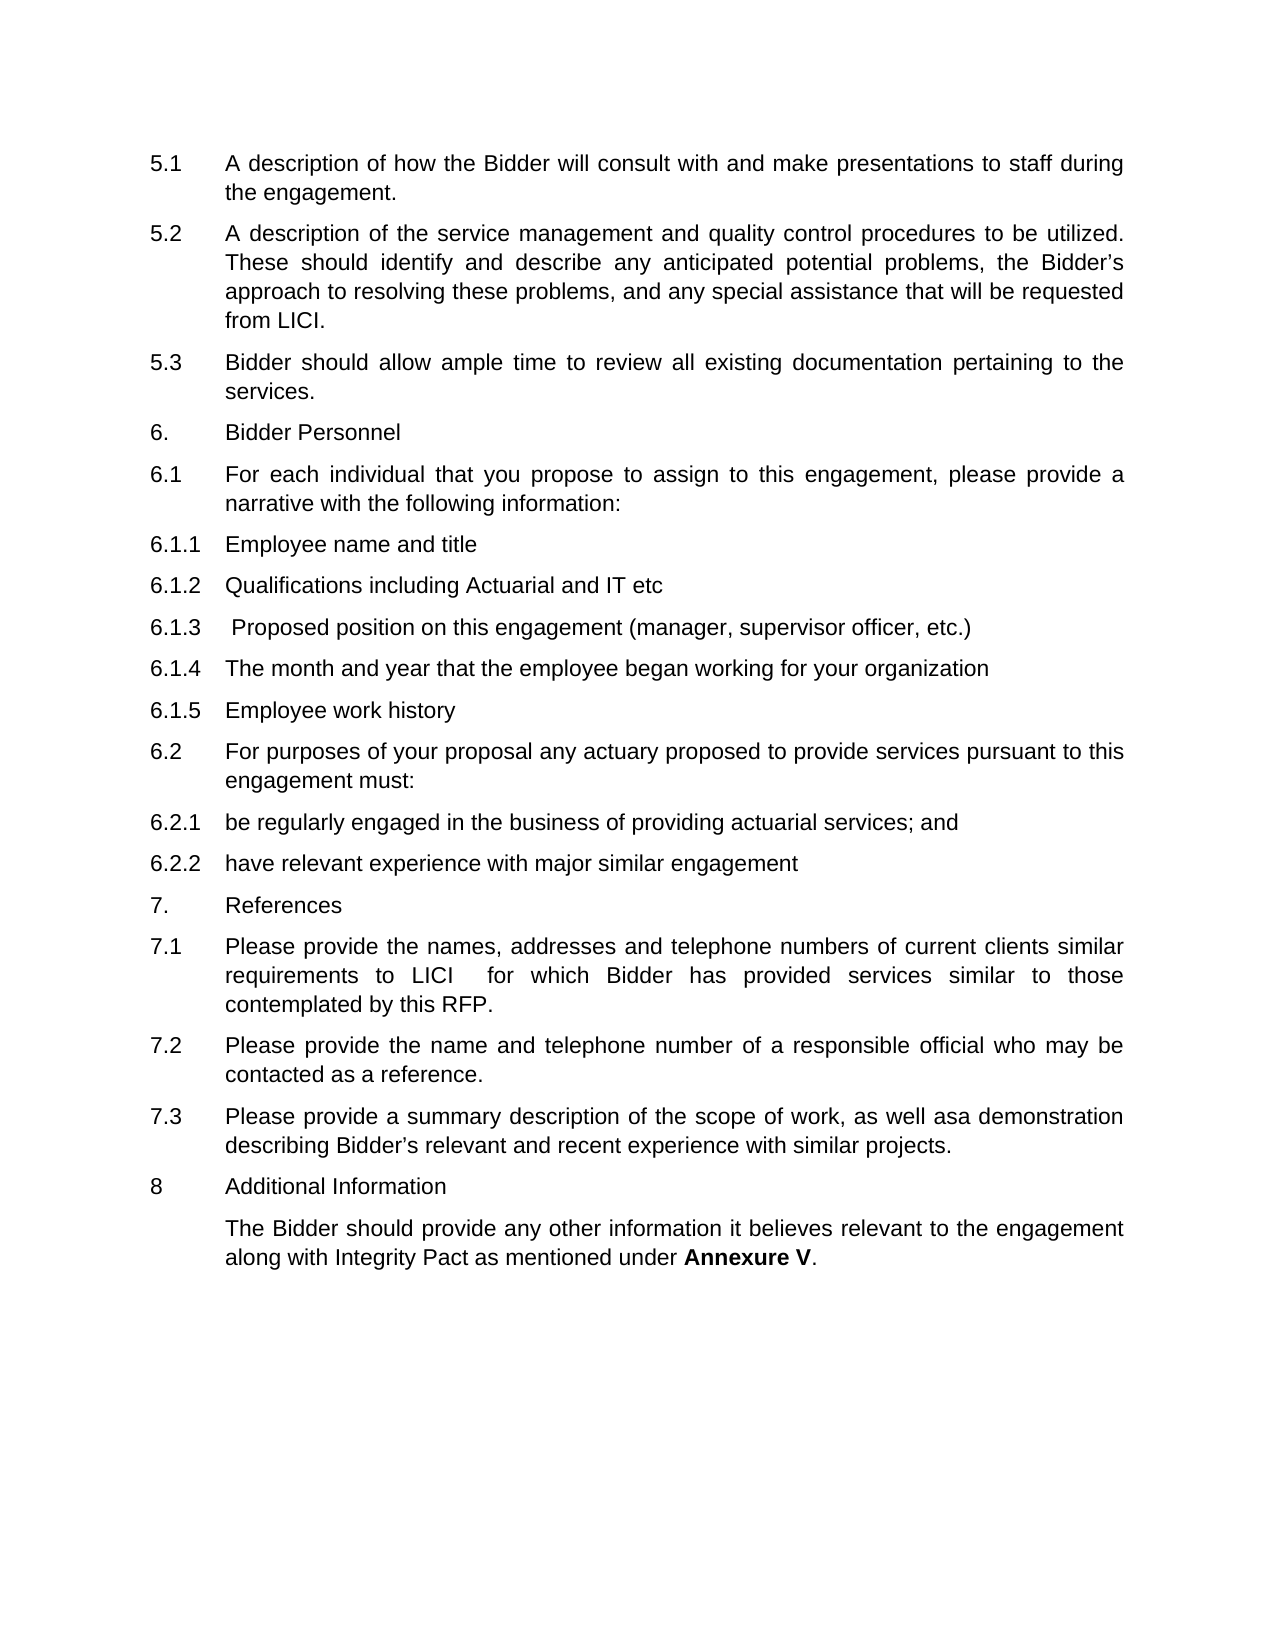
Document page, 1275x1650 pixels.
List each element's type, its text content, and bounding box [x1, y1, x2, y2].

text 6.1 For each individual that you propose to assign to this engagement, please provide a narrative with the following information: [150, 461, 1125, 516]
text 6.1.2 Qualifications including Actuarial and IT etc [150, 572, 1125, 599]
text 8 Additional Information [150, 1173, 1125, 1200]
text 6.1.3 Proposed position on this engagement (manager, supervisor officer, etc.) [150, 614, 1125, 640]
text 6.2.1 be regularly engaged in the business of providing actuarial services; and [150, 809, 1125, 835]
text 5.1 A description of how the Bidder will consult with and make presentations to staff during the engagement. [150, 150, 1125, 205]
text 7.1 Please provide the names, addresses and telephone numbers of current clients similar requirements to LICI for which Bidder has provided services similar to those contemplated by this RFP. [150, 933, 1125, 1017]
text 6. Bidder Personnel [150, 419, 1125, 446]
text 7.3 Please provide a summary description of the scope of work, as well asa demonstration describing Bidder’s relevant and recent experience with similar projects. [150, 1103, 1125, 1158]
text 5.3 Bidder should allow ample time to review all existing documentation pertaining to the services. [150, 349, 1125, 404]
text 6.2 For purposes of your proposal any actuary proposed to provide services pursuant to this engagement must: [150, 738, 1125, 794]
text 6.1.1 Employee name and title [150, 531, 1125, 557]
text 6.2.2 have relevant experience with major similar engagement [150, 850, 1125, 877]
text 5.2 A description of the service management and quality control procedures to be utilized. These should identify and describe any anticipated potential problems, the Bidder’s approach to resolving these problems, and any special assistance that will be requested from LICI. [150, 220, 1125, 334]
text 6.1.4 The month and year that the employee began working for your organization [150, 655, 1125, 682]
text 7.2 Please provide the name and telephone number of a responsible official who may be contacted as a reference. [150, 1032, 1125, 1088]
text 6.1.5 Employee work history [150, 697, 1125, 723]
text 7. References [150, 892, 1125, 918]
text The Bidder should provide any other information it believes relevant to the engagement along with Integrity Pact as mentioned under Annexure V. [225, 1215, 1125, 1270]
